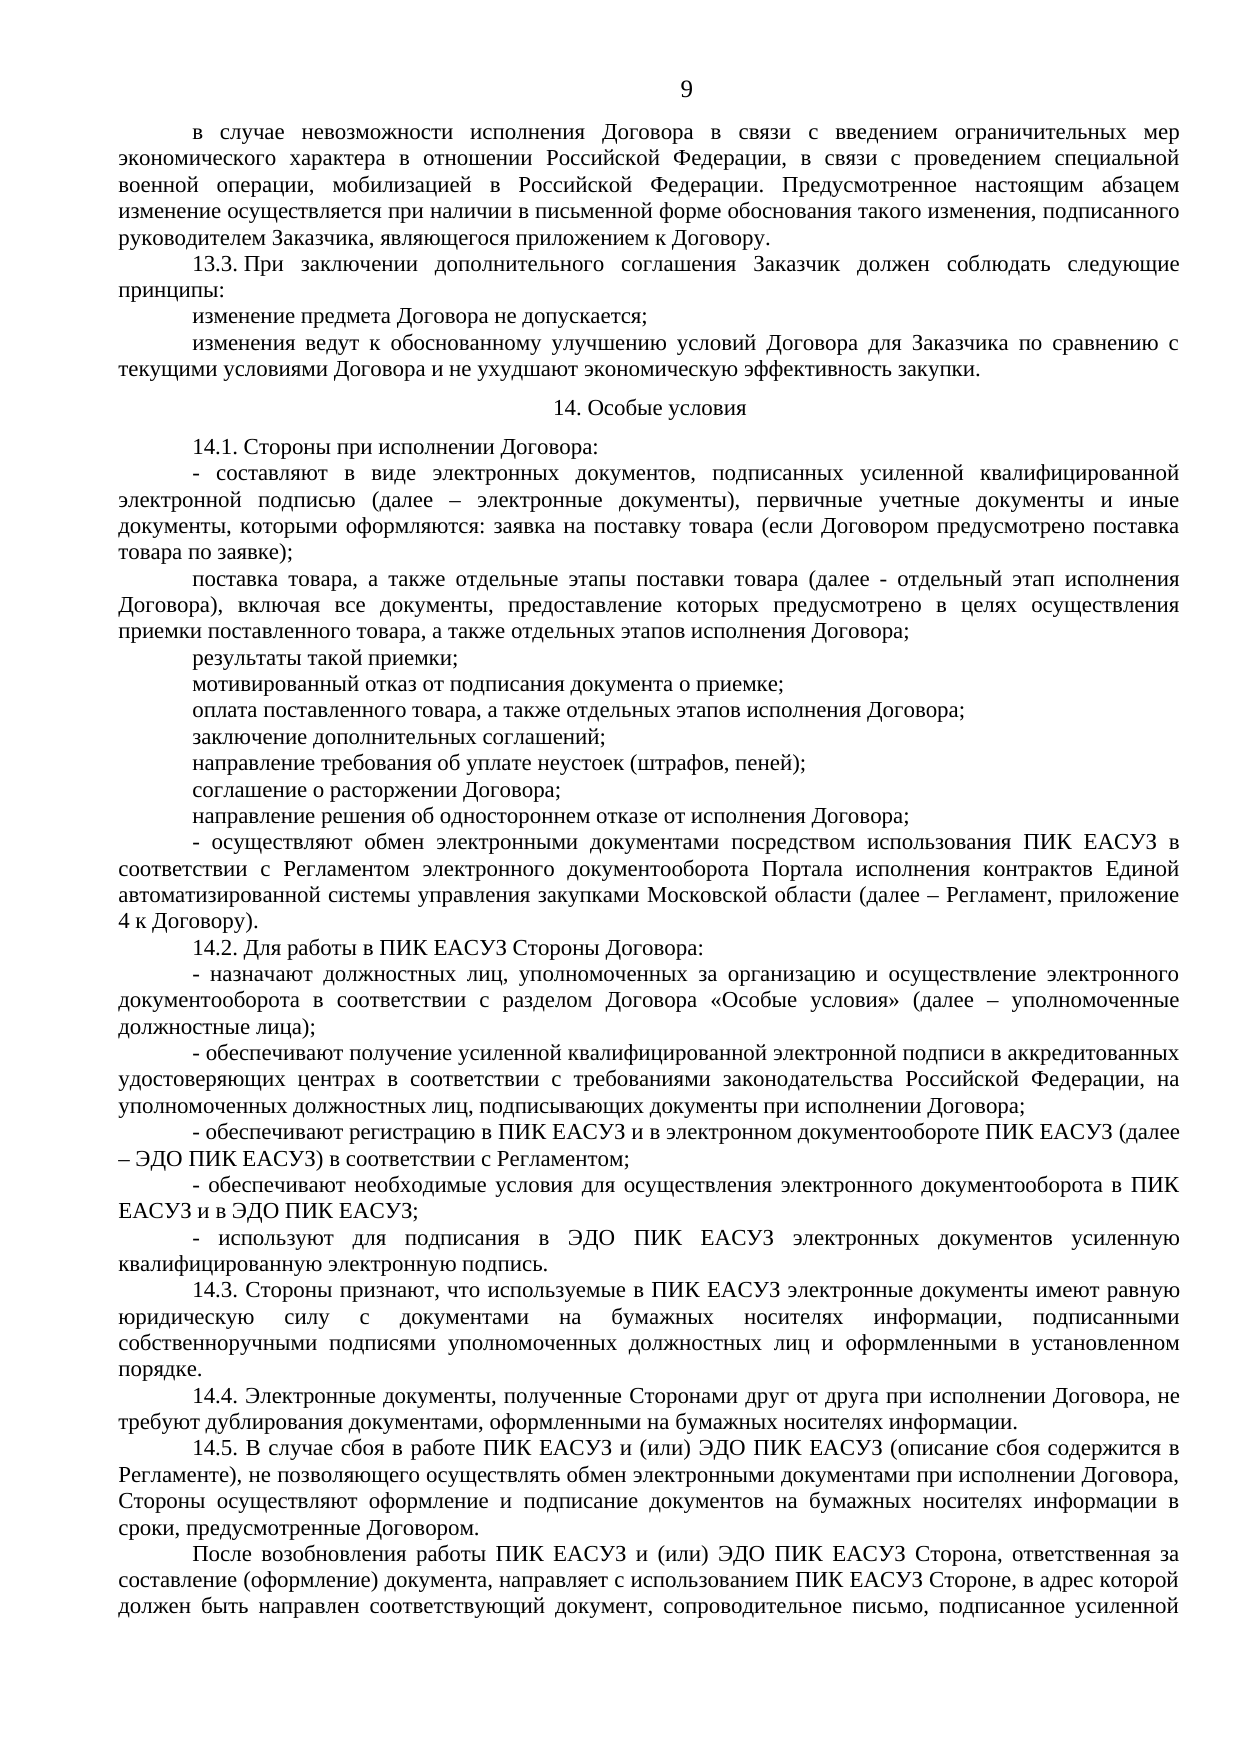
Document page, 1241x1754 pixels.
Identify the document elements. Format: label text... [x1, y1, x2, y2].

text - осуществляют обмен электронными документами посредством использования ПИК ЕАСУЗ в соответствии с Регламентом электронного документооборота Портала исполнения контрактов Единой автоматизированной системы управления закупками Московской области (далее – Регламент, приложение 4 к Договору). [118, 828, 1181, 934]
text изменения ведут к обоснованному улучшению условий Договора для Заказчика по сравнению с текущими условиями Договора и не ухудшают экономическую эффективность закупки. [118, 329, 1181, 382]
text оплата поставленного товара, а также отдельных этапов исполнения Договора; [118, 697, 1181, 723]
text - обеспечивают получение усиленной квалифицированной электронной подписи в аккредитованных удостоверяющих центрах в соответствии с требованиями законодательства Российской Федерации, на уполномоченных должностных лиц, подписывающих документы при исполнении Договора; [118, 1039, 1181, 1118]
text 14.1. Стороны при исполнении Договора: [118, 433, 1181, 459]
text мотивированный отказ от подписания документа о приемке; [118, 670, 1181, 697]
text - составляют в виде электронных документов, подписанных усиленной квалифицированной электронной подписью (далее – электронные документы), первичные учетные документы и иные документы, которыми оформляются: заявка на поставку товара (если Договором предусмотрено поставка товара по заявке); [118, 459, 1181, 565]
text - обеспечивают необходимые условия для осуществления электронного документооборота в ПИК ЕАСУЗ и в ЭДО ПИК ЕАСУЗ; [118, 1171, 1181, 1224]
text - используют для подписания в ЭДО ПИК ЕАСУЗ электронных документов усиленную квалифицированную электронную подпись. [118, 1224, 1181, 1276]
text заключение дополнительных соглашений; [118, 723, 1181, 749]
text 14.2. Для работы в ПИК ЕАСУЗ Стороны Договора: [118, 934, 1181, 960]
text При заключении дополнительного соглашения Заказчик должен соблюдать следующие принципы: [118, 250, 1181, 303]
text результаты такой приемки; [118, 644, 1181, 670]
text Особые условия [118, 394, 1181, 421]
text в случае невозможности исполнения Договора в связи с введением ограничительных мер экономического характера в отношении Российской Федерации, в связи с проведением специальной военной операции, мобилизацией в Российской Федерации. Предусмотренное настоящим абзацем изменение осуществляется при наличии в письменной форме обоснования такого изменения, подписанного руководителем Заказчика, являющегося приложением к Договору. [118, 118, 1181, 250]
text - обеспечивают регистрацию в ПИК ЕАСУЗ и в электронном документообороте ПИК ЕАСУЗ (далее – ЭДО ПИК ЕАСУЗ) в соответствии с Регламентом; [118, 1118, 1181, 1171]
text 14.4. Электронные документы, полученные Сторонами друг от друга при исполнении Договора, не требуют дублирования документами, оформленными на бумажных носителях информации. [118, 1382, 1181, 1434]
text 14.5. В случае сбоя в работе ПИК ЕАСУЗ и (или) ЭДО ПИК ЕАСУЗ (описание сбоя содержится в Регламенте), не позволяющего осуществлять обмен электронными документами при исполнении Договора, Стороны осуществляют оформление и подписание документов на бумажных носителях информации в сроки, предусмотренные Договором. [118, 1434, 1181, 1540]
text направление решения об одностороннем отказе от исполнения Договора; [118, 802, 1181, 828]
text изменение предмета Договора не допускается; [118, 303, 1181, 329]
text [118, 1540, 1181, 1619]
text 14.3. Стороны признают, что используемые в ПИК ЕАСУЗ электронные документы имеют равную юридическую силу с документами на бумажных носителях информации, подписанными собственноручными подписями уполномоченных должностных лиц и оформленными в установленном порядке. [118, 1276, 1181, 1382]
text направление требования об уплате неустоек (штрафов, пеней); [118, 749, 1181, 776]
text соглашение о расторжении Договора; [118, 776, 1181, 802]
text поставка товара, а также отдельные этапы поставки товара (далее - отдельный этап исполнения Договора), включая все документы, предоставление которых предусмотрено в целях осуществления приемки поставленного товара, а также отдельных этапов исполнения Договора; [118, 565, 1181, 644]
text - назначают должностных лиц, уполномоченных за организацию и осуществление электронного документооборота в соответствии с разделом Договора «Особые условия» (далее – уполномоченные должностные лица); [118, 960, 1181, 1039]
